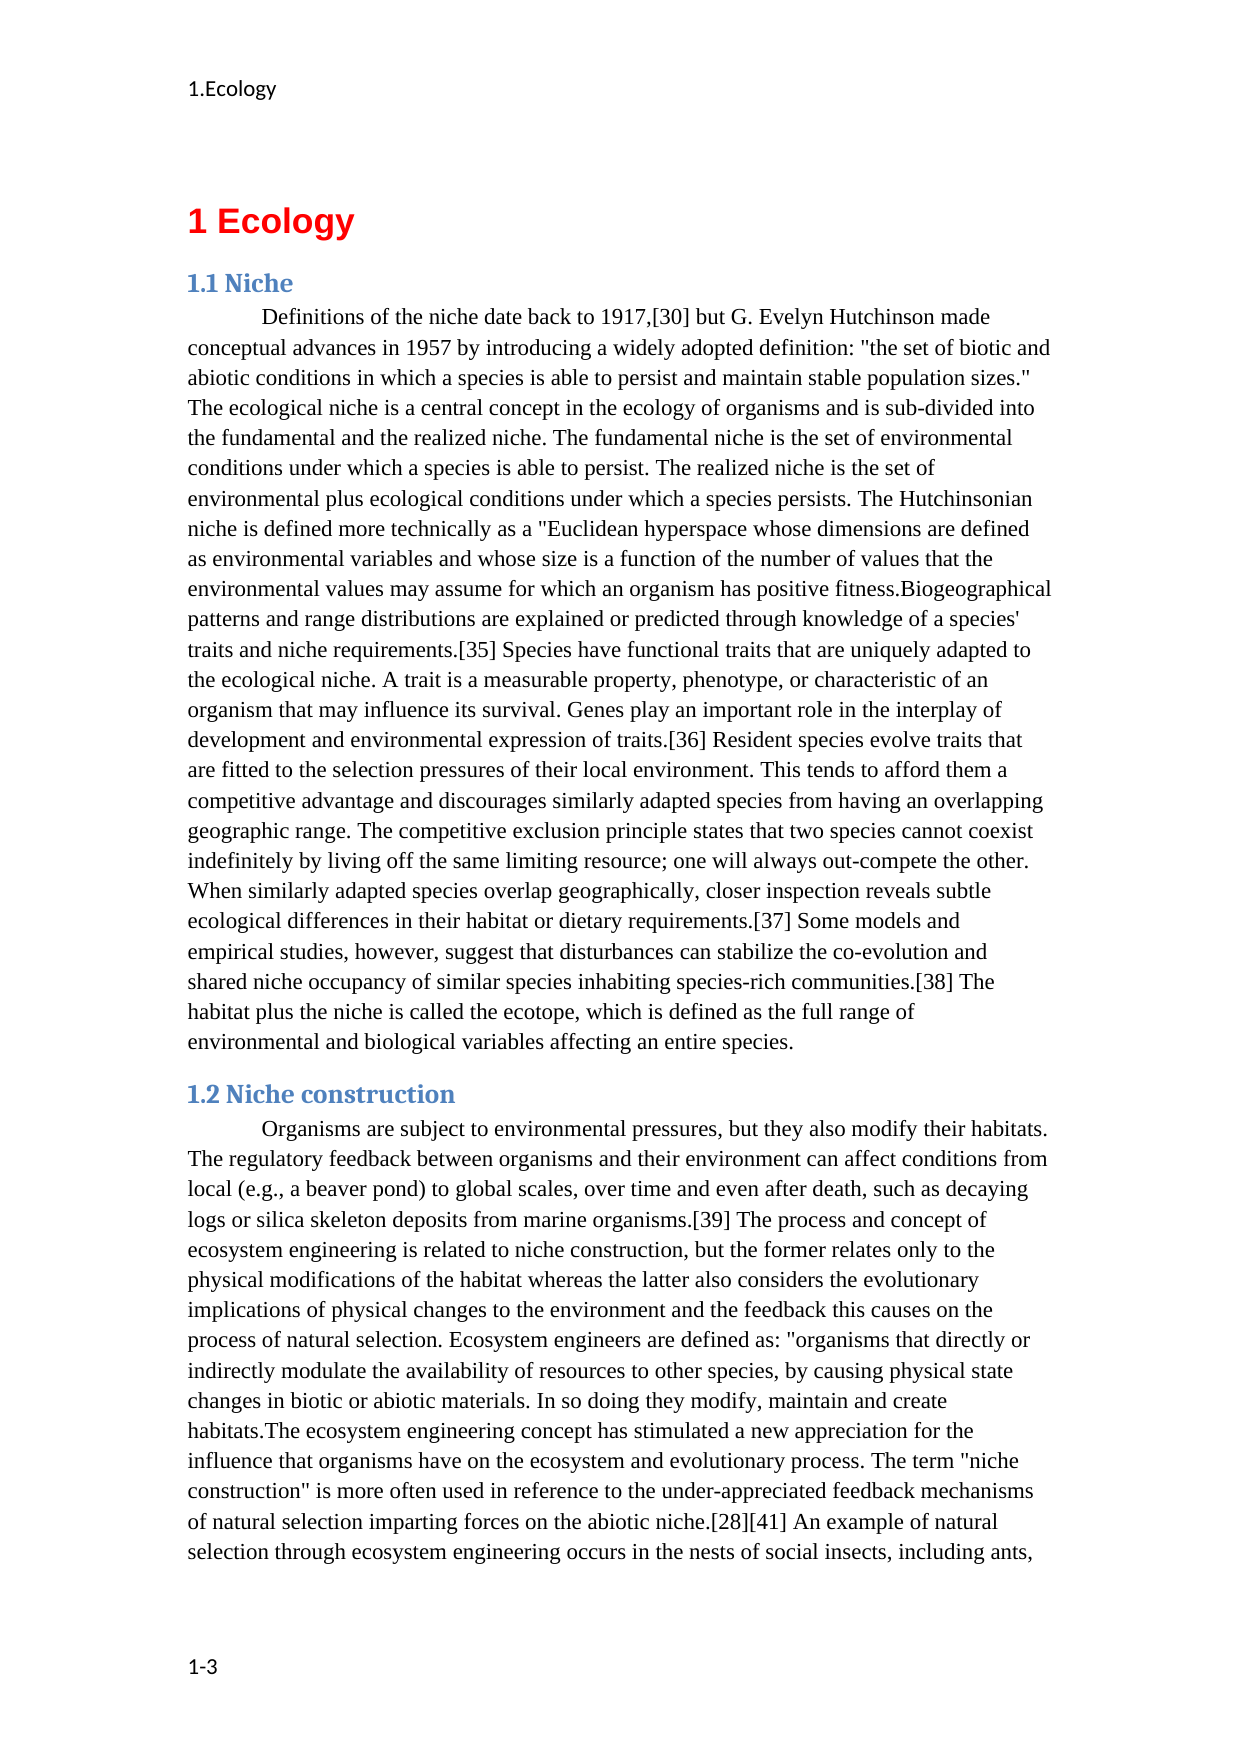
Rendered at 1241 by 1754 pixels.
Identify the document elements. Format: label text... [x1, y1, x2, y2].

subtitle 1.2 Niche construction [187, 1079, 1053, 1111]
subtitle 1.1 Niche [187, 268, 1053, 299]
subtitle 1 Ecology [187, 200, 1053, 241]
text Definitions of the niche date back to 1917,[30] but G. Evelyn Hutchinson made conceptual advances in 1957 by introducing a widely adopted definition: "the set of biotic and abiotic conditions in which a species is able to persist and maintain stable population sizes." The ecological niche is a central concept in the ecology of organisms and is sub-divided into the fundamental and the realized niche. The fundamental niche is the set of environmental conditions under which a species is able to persist. The realized niche is the set of environmental plus ecological conditions under which a species persists. The Hutchinsonian niche is defined more technically as a "Euclidean hyperspace whose dimensions are defined as environmental variables and whose size is a function of the number of values that the environmental values may assume for which an organism has positive fitness.Biogeographical patterns and range distributions are explained or predicted through knowledge of a species' traits and niche requirements.[35] Species have functional traits that are uniquely adapted to the ecological niche. A trait is a measurable property, phenotype, or characteristic of an organism that may influence its survival. Genes play an important role in the interplay of development and environmental expression of traits.[36] Resident species evolve traits that are fitted to the selection pressures of their local environment. This tends to afford them a competitive advantage and discourages similarly adapted species from having an overlapping geographic range. The competitive exclusion principle states that two species cannot coexist indefinitely by living off the same limiting resource; one will always out-compete the other. When similarly adapted species overlap geographically, closer inspection reveals subtle ecological differences in their habitat or dietary requirements.[37] Some models and empirical studies, however, suggest that disturbances can stabilize the co-evolution and shared niche occupancy of similar species inhabiting species-rich communities.[38] The habitat plus the niche is called the ecotope, which is defined as the full range of environmental and biological variables affecting an entire species. [187, 303, 1053, 1055]
text Organisms are subject to environmental pressures, but they also modify their habitats. The regulatory feedback between organisms and their environment can affect conditions from local (e.g., a beaver pond) to global scales, over time and even after death, such as decaying logs or silica skeleton deposits from marine organisms.[39] The process and concept of ecosystem engineering is related to niche construction, but the former relates only to the physical modifications of the habitat whereas the latter also considers the evolutionary implications of physical changes to the environment and the feedback this causes on the process of natural selection. Ecosystem engineers are defined as: "organisms that directly or indirectly modulate the availability of resources to other species, by causing physical state changes in biotic or abiotic materials. In so doing they modify, maintain and create habitats.The ecosystem engineering concept has stimulated a new appreciation for the influence that organisms have on the ecosystem and evolutionary process. The term "niche construction" is more often used in reference to the under-appreciated feedback mechanisms of natural selection imparting forces on the abiotic niche.[28][41] An example of natural selection through ecosystem engineering occurs in the nests of social insects, including ants, [187, 1115, 1053, 1564]
